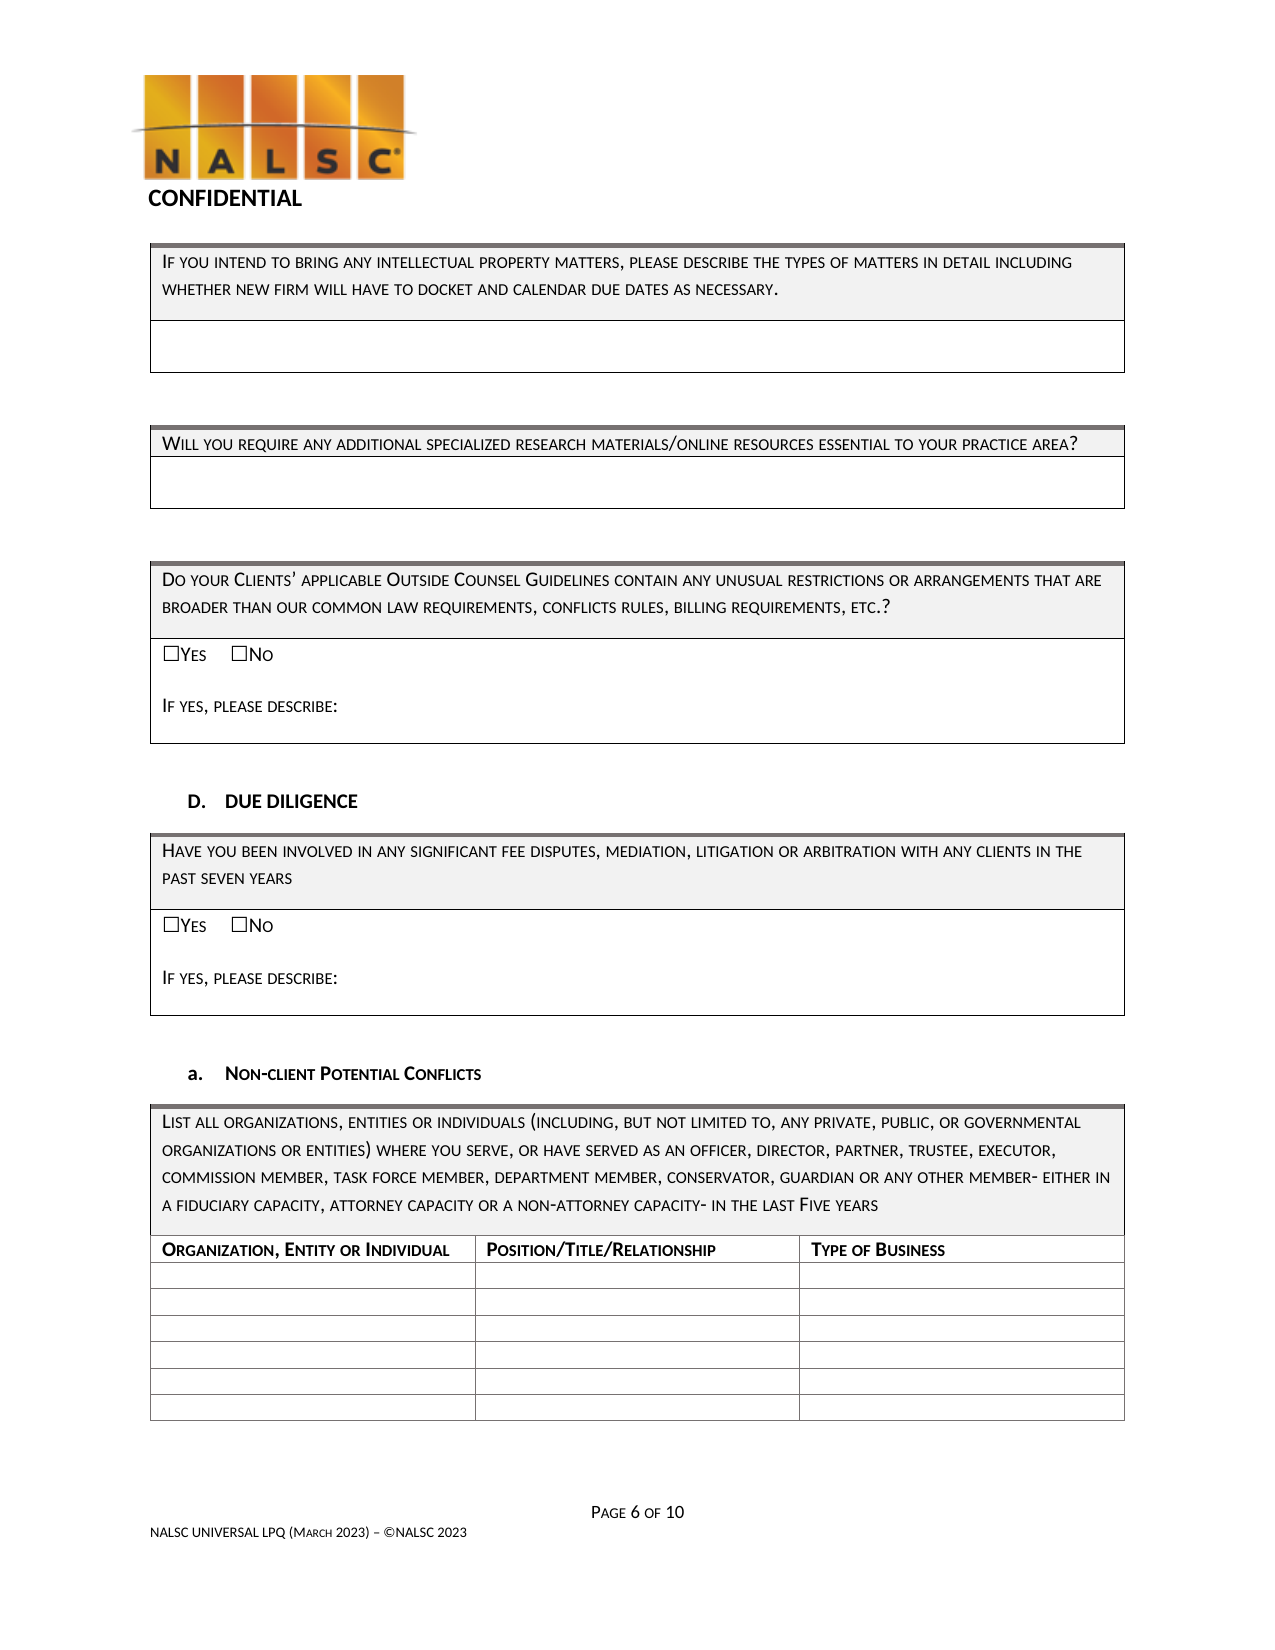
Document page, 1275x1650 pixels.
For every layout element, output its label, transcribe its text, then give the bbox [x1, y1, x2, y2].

table_header Have you been involved in any significant fee disputes, mediation, litigation or arbitration with any clients in the past seven years [151, 837, 1124, 909]
table_cell [476, 1369, 799, 1394]
table_header If you intend to bring any intellectual property matters, please describe the types of matters in detail including whether new firm will have to docket and calendar due dates as necessary. [151, 248, 1124, 320]
list Due Diligence [187, 788, 1125, 814]
table_cell [800, 1395, 1124, 1420]
table_cell [151, 1369, 475, 1394]
table_cell [800, 1316, 1124, 1341]
table_cell [800, 1289, 1124, 1314]
table_cell Yes No If yes, please describe: [151, 639, 1124, 743]
table_cell [476, 1342, 799, 1367]
table_cell Organization, Entity or Individual [151, 1236, 475, 1262]
table_cell Position/Title/Relationship [476, 1236, 799, 1262]
table_cell [476, 1263, 799, 1288]
table_cell [476, 1316, 799, 1341]
table_cell [800, 1369, 1124, 1394]
picture [131, 75, 418, 183]
table_cell [151, 1395, 475, 1420]
table_cell [151, 1289, 475, 1314]
table_cell [151, 457, 1124, 507]
table_header Do your Clients’ applicable Outside Counsel Guidelines contain any unusual restrictions or arrangements that are broader than our common law requirements, conflicts rules, billing requirements, etc.? [151, 566, 1124, 638]
table_cell [476, 1395, 799, 1420]
list Non-client Potential Conflicts [187, 1060, 1125, 1085]
table_cell [151, 321, 1124, 372]
table_header List all organizations, entities or individuals (including, but not limited to, any private, public, or governmental organizations or entities) where you serve, or have served as an officer, director, partner, trustee, executor, commission member, task force member, department member, conservator, guardian or any other member- either in a fiduciary capacity, attorney capacity or a non-attorney capacity- in the last Five years [151, 1109, 1124, 1235]
table_cell [151, 1316, 475, 1341]
table_cell [151, 1342, 475, 1367]
table_header Will you require any additional specialized research materials/online resources essential to your practice area? [151, 430, 1124, 456]
table_cell Yes No If yes, please describe: [151, 910, 1124, 1015]
table_cell Type of Business [800, 1236, 1124, 1262]
table_cell [800, 1263, 1124, 1288]
table_cell [476, 1289, 799, 1314]
table_cell [151, 1263, 475, 1288]
table_cell [800, 1342, 1124, 1367]
